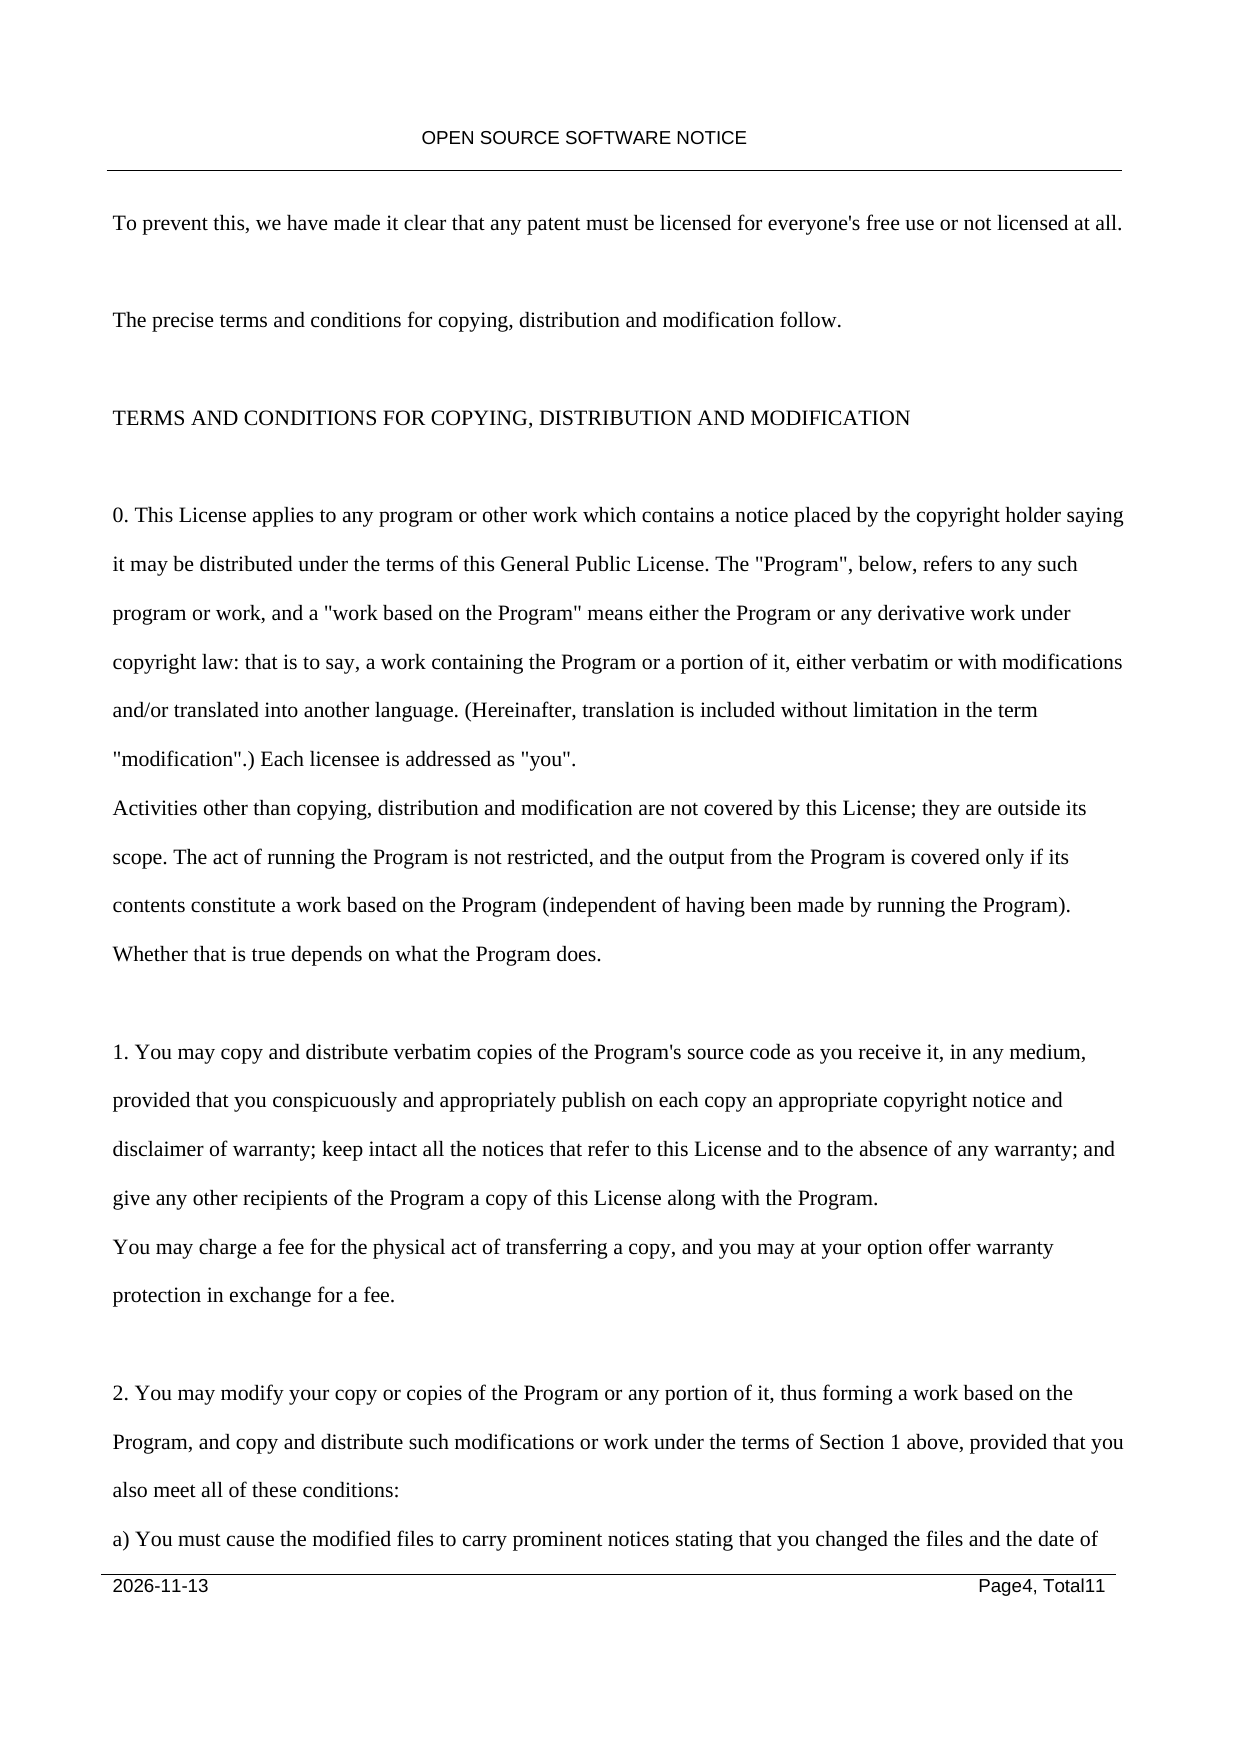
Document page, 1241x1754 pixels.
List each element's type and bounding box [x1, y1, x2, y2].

text [112, 206, 1128, 1555]
